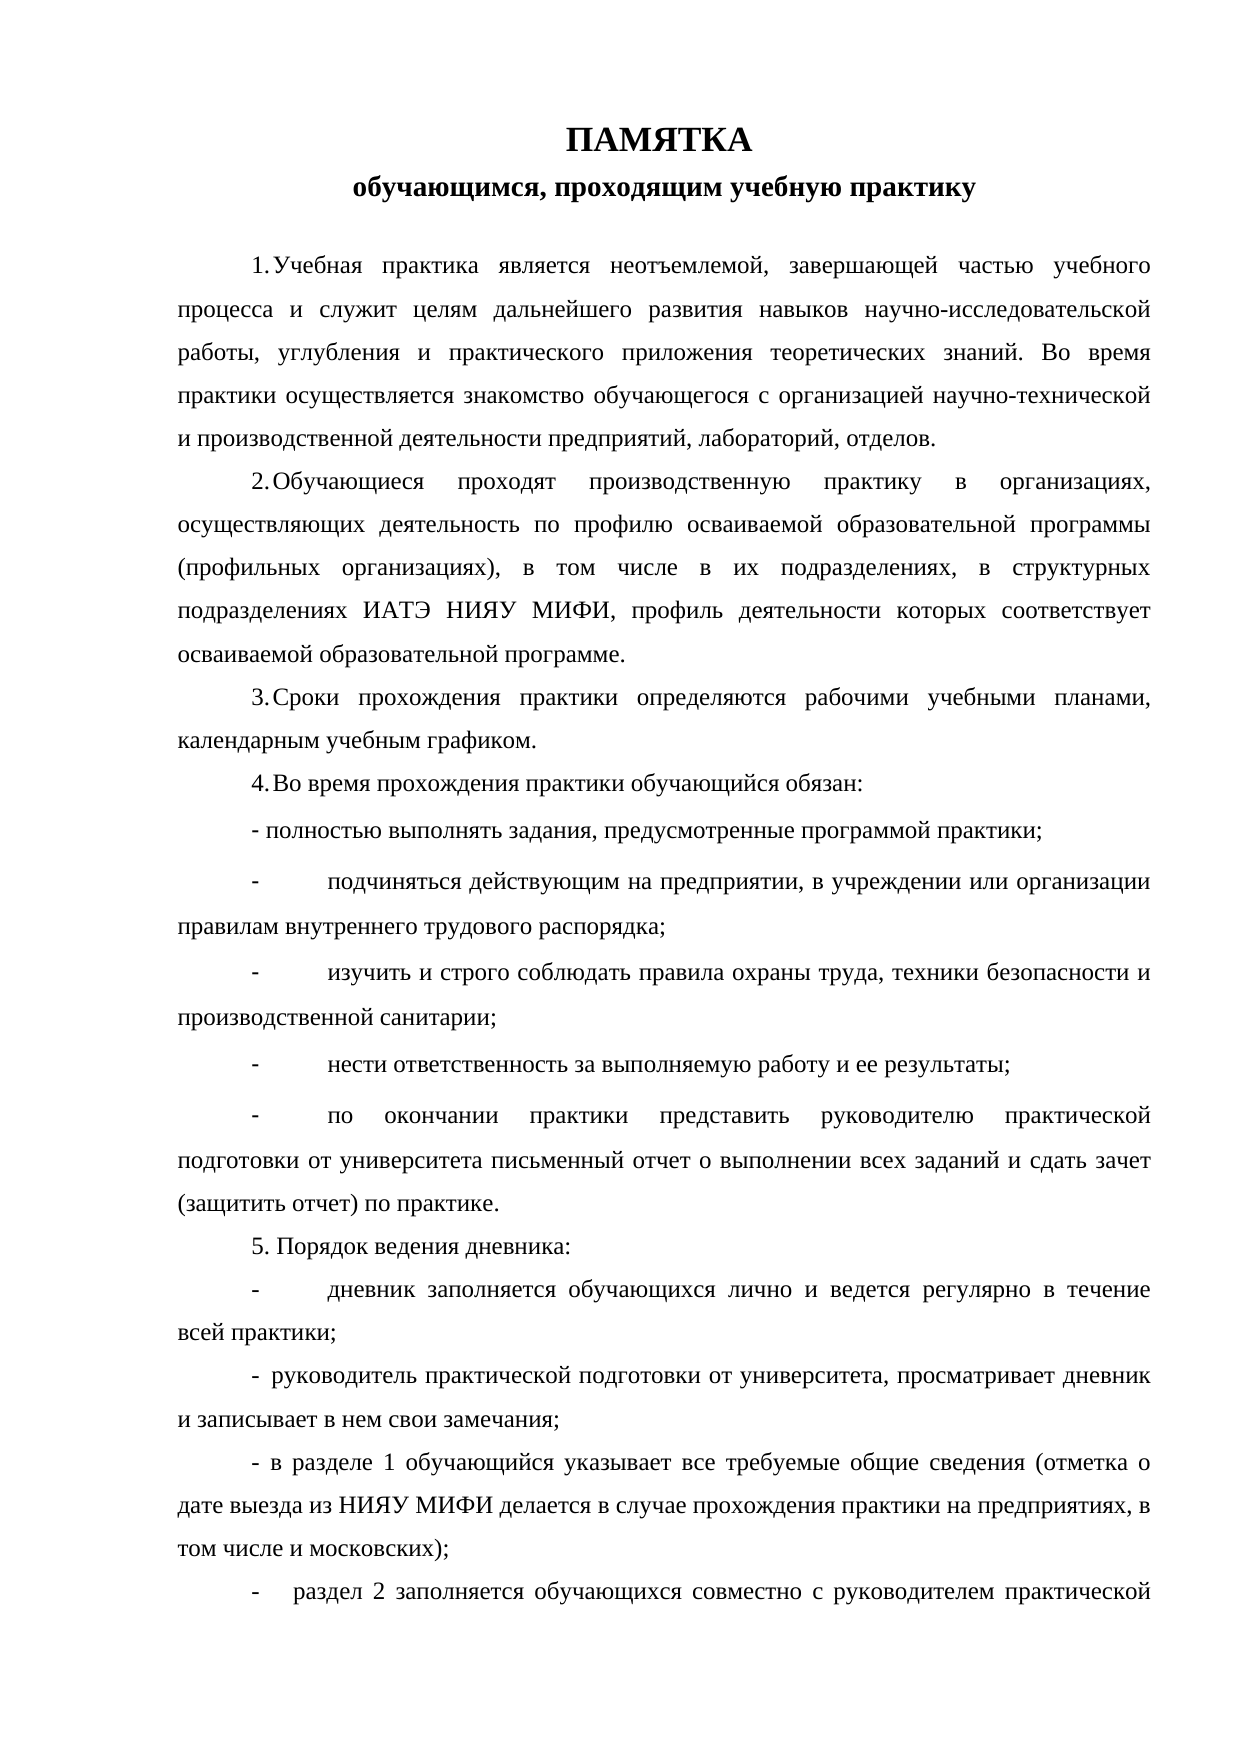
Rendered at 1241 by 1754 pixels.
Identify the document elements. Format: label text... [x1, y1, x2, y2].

text 5. Порядок ведения дневника: [177, 1231, 1152, 1260]
list Во время прохождения практики обучающийся обязан: [177, 768, 1152, 797]
list руководитель практической подготовки от университета, просматривает дневник и записывает в нем свои замечания; [177, 1361, 1152, 1432]
text - полностью выполнять задания, предусмотренные программой практики; [177, 811, 1152, 845]
list подчиняться действующим на предприятии, в учреждении или организации правилам внутреннего трудового распорядка; [177, 862, 1152, 939]
list дневник заполняется обучающихся лично и ведется регулярно в течение всей практики; [177, 1274, 1152, 1346]
list по окончании практики представить руководителю практической подготовки от университета письменный отчет о выполнении всех заданий и сдать зачет (защитить отчет) по практике. [177, 1096, 1152, 1217]
text обучающимся, проходящим учебную практику [177, 169, 1152, 202]
list Обучающиеся проходят производственную практику в организациях, осуществляющих деятельность по профилю осваиваемой образовательной программы (профильных организациях), в том числе в их подразделениях, в структурных подразделениях ИАТЭ НИЯУ МИФИ, профиль деятельности которых соответствует осваиваемой образовательной программе. [177, 466, 1152, 667]
list в разделе 1 обучающийся указывает все требуемые общие сведения (отметка о дате выезда из НИЯУ МИФИ делается в случае прохождения практики на предприятиях, в том числе и московских); [177, 1447, 1152, 1562]
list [177, 1576, 1152, 1605]
list Учебная практика является неотъемлемой, завершающей частью учебного процесса и служит целям дальнейшего развития навыков научно-исследовательской работы, углубления и практического приложения теоретических знаний. Во время практики осуществляется знакомство обучающегося с организацией научно-технической и производственной деятельности предприятий, лабораторий, отделов. [177, 251, 1152, 452]
text ПАМЯТКА [177, 118, 1141, 159]
list Сроки прохождения практики определяются рабочими учебными планами, календарным учебным графиком. [177, 682, 1152, 754]
list нести ответственность за выполняемую работу и ее результаты; [177, 1045, 1152, 1079]
list изучить и строго соблюдать правила охраны труда, техники безопасности и производственной санитарии; [177, 954, 1152, 1031]
